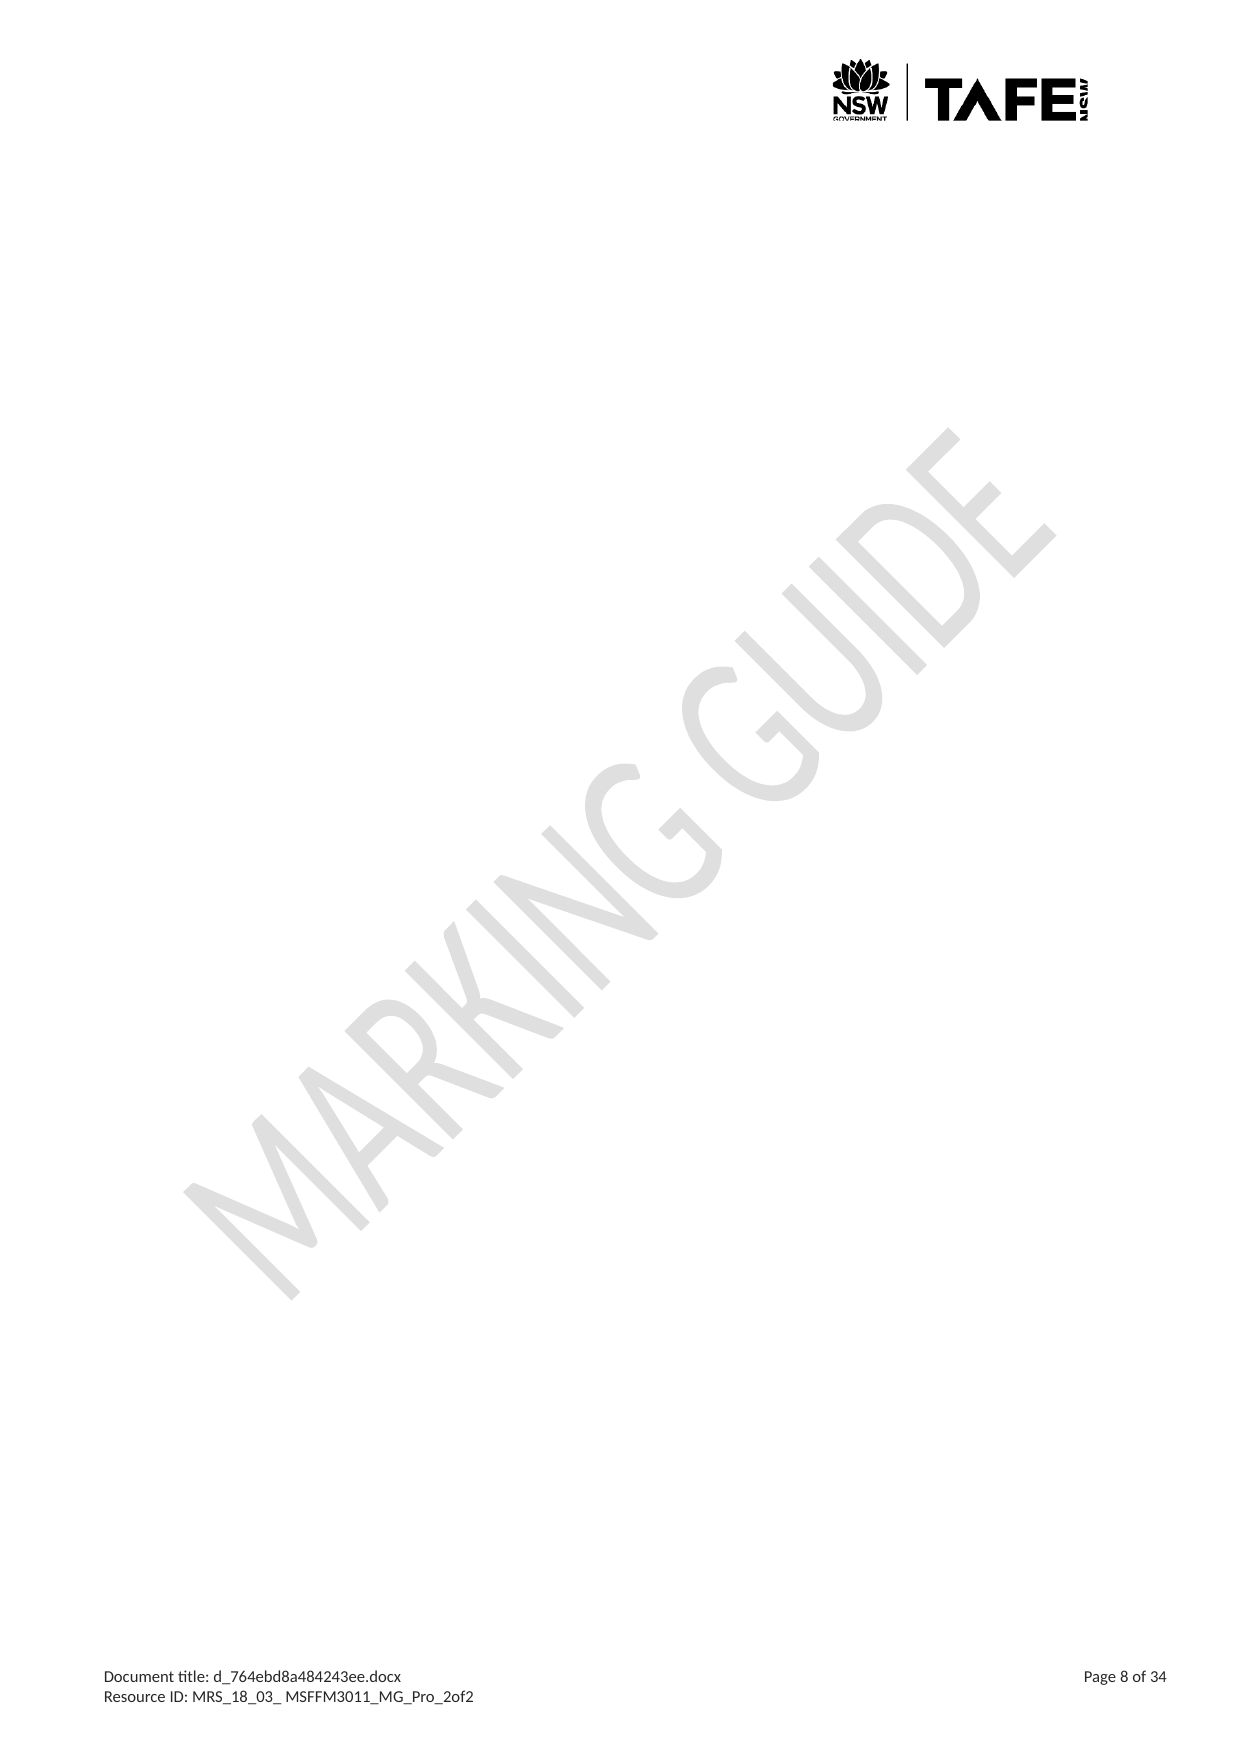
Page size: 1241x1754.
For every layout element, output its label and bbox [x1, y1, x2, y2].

picture [831, 57, 1088, 121]
